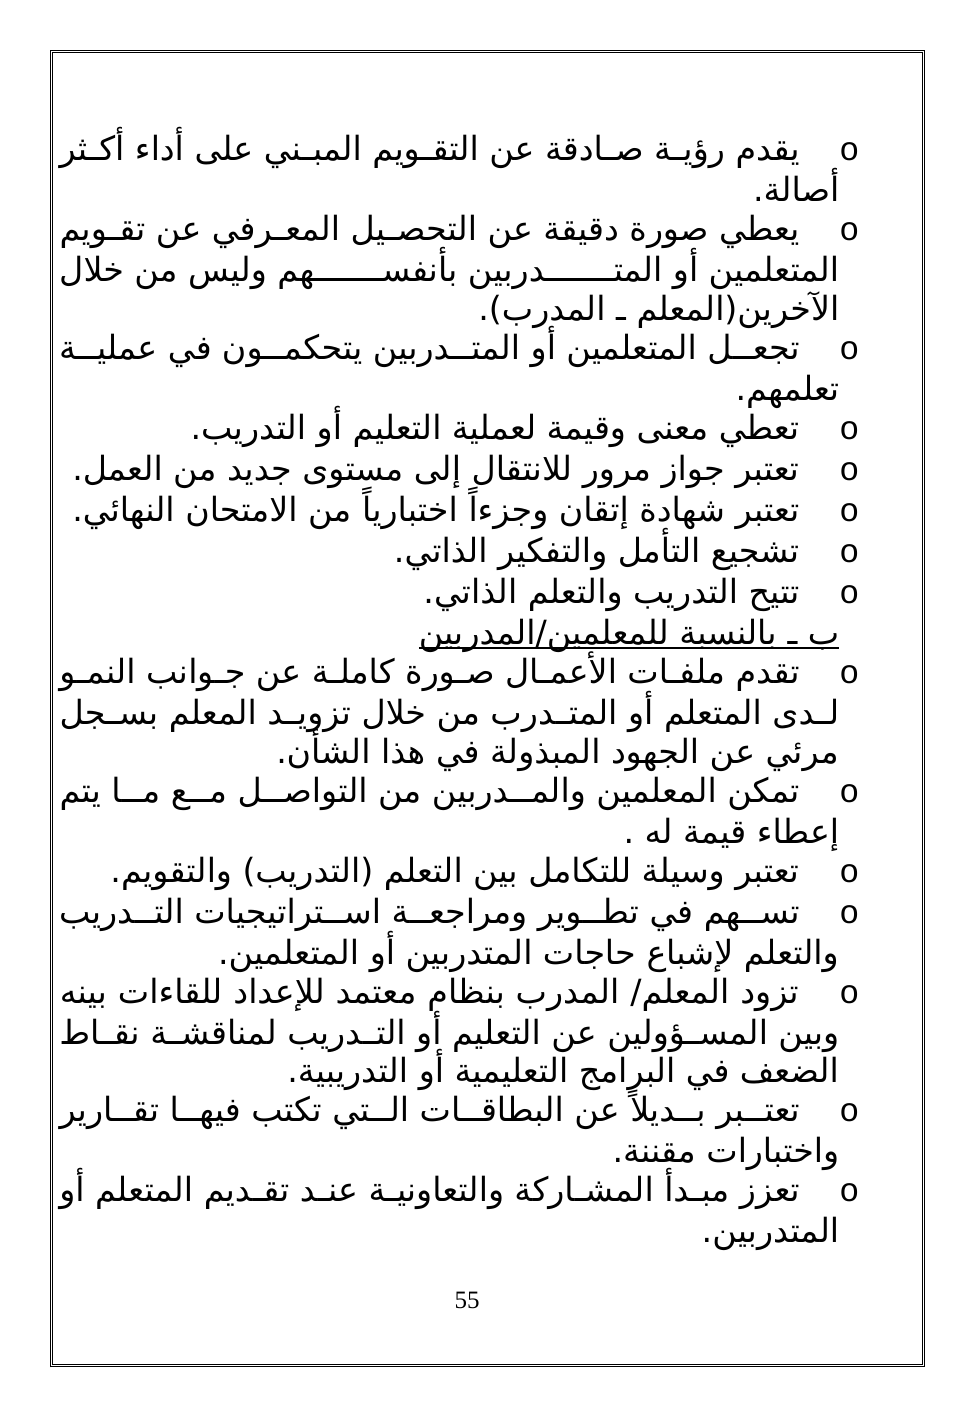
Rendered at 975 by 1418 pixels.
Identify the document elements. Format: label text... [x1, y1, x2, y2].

list تزود المعلم/ المدرب بنظام معتمد للإعداد للقاءات بينه وبين المسؤولين عن التعليم أو التدريب لمناقشة نقاط الضعف في البرامج التعليمية أو التدريبية. [59, 972, 839, 1091]
list تتيح التدريب والتعلم الذاتي. [59, 573, 839, 614]
list تسهم في تطوير ومراجعة استراتيجيات التدريب والتعلم لإشباع حاجات المتدربين أو المتعلمين. [59, 892, 839, 972]
list تعتبر وسيلة للتكامل بين التعلم (التدريب) والتقويم. [59, 851, 839, 892]
list تقدم ملفات الأعمال صورة كاملة عن جوانب النمو لدى المتعلم أو المتدرب من خلال تزويد المعلم بسجل مرئي عن الجهود المبذولة في هذا الشأن. [59, 652, 839, 771]
list تعتبر بديلاً عن البطاقات التي تكتب فيها تقارير واختبارات مقننة. [59, 1091, 839, 1171]
list تعزز مبدأ المشاركة والتعاونية عند تقديم المتعلم أو المتدربين. [59, 1171, 839, 1251]
list يعطي صورة دقيقة عن التحصيل المعرفي عن تقويم المتعلمين أو المتدربين بأنفسهم وليس من خلال الآخرين(المعلم ـ المدرب). [59, 210, 839, 328]
list تعطي معنى وقيمة لعملية التعليم أو التدريب. [59, 408, 839, 449]
text ب ـ بالنسبة للمعلمين/المدربين [59, 614, 839, 652]
list تمكن المعلمين والمدربين من التواصل مع ما يتم إعطاء قيمة له . [59, 771, 839, 851]
list تشجيع التأمل والتفكير الذاتي. [59, 532, 839, 573]
list تعتبر شهادة إتقان وجزءاً اختبارياً من الامتحان النهائي. [59, 491, 839, 532]
list يقدم رؤية صادقة عن التقويم المبني على أداء أكثر أصالة. [59, 130, 839, 210]
list تجعل المتعلمين أو المتدربين يتحكمون في عملية تعلمهم. [59, 328, 839, 408]
list تعتبر جواز مرور للانتقال إلى مستوى جديد من العمل. [59, 449, 839, 491]
